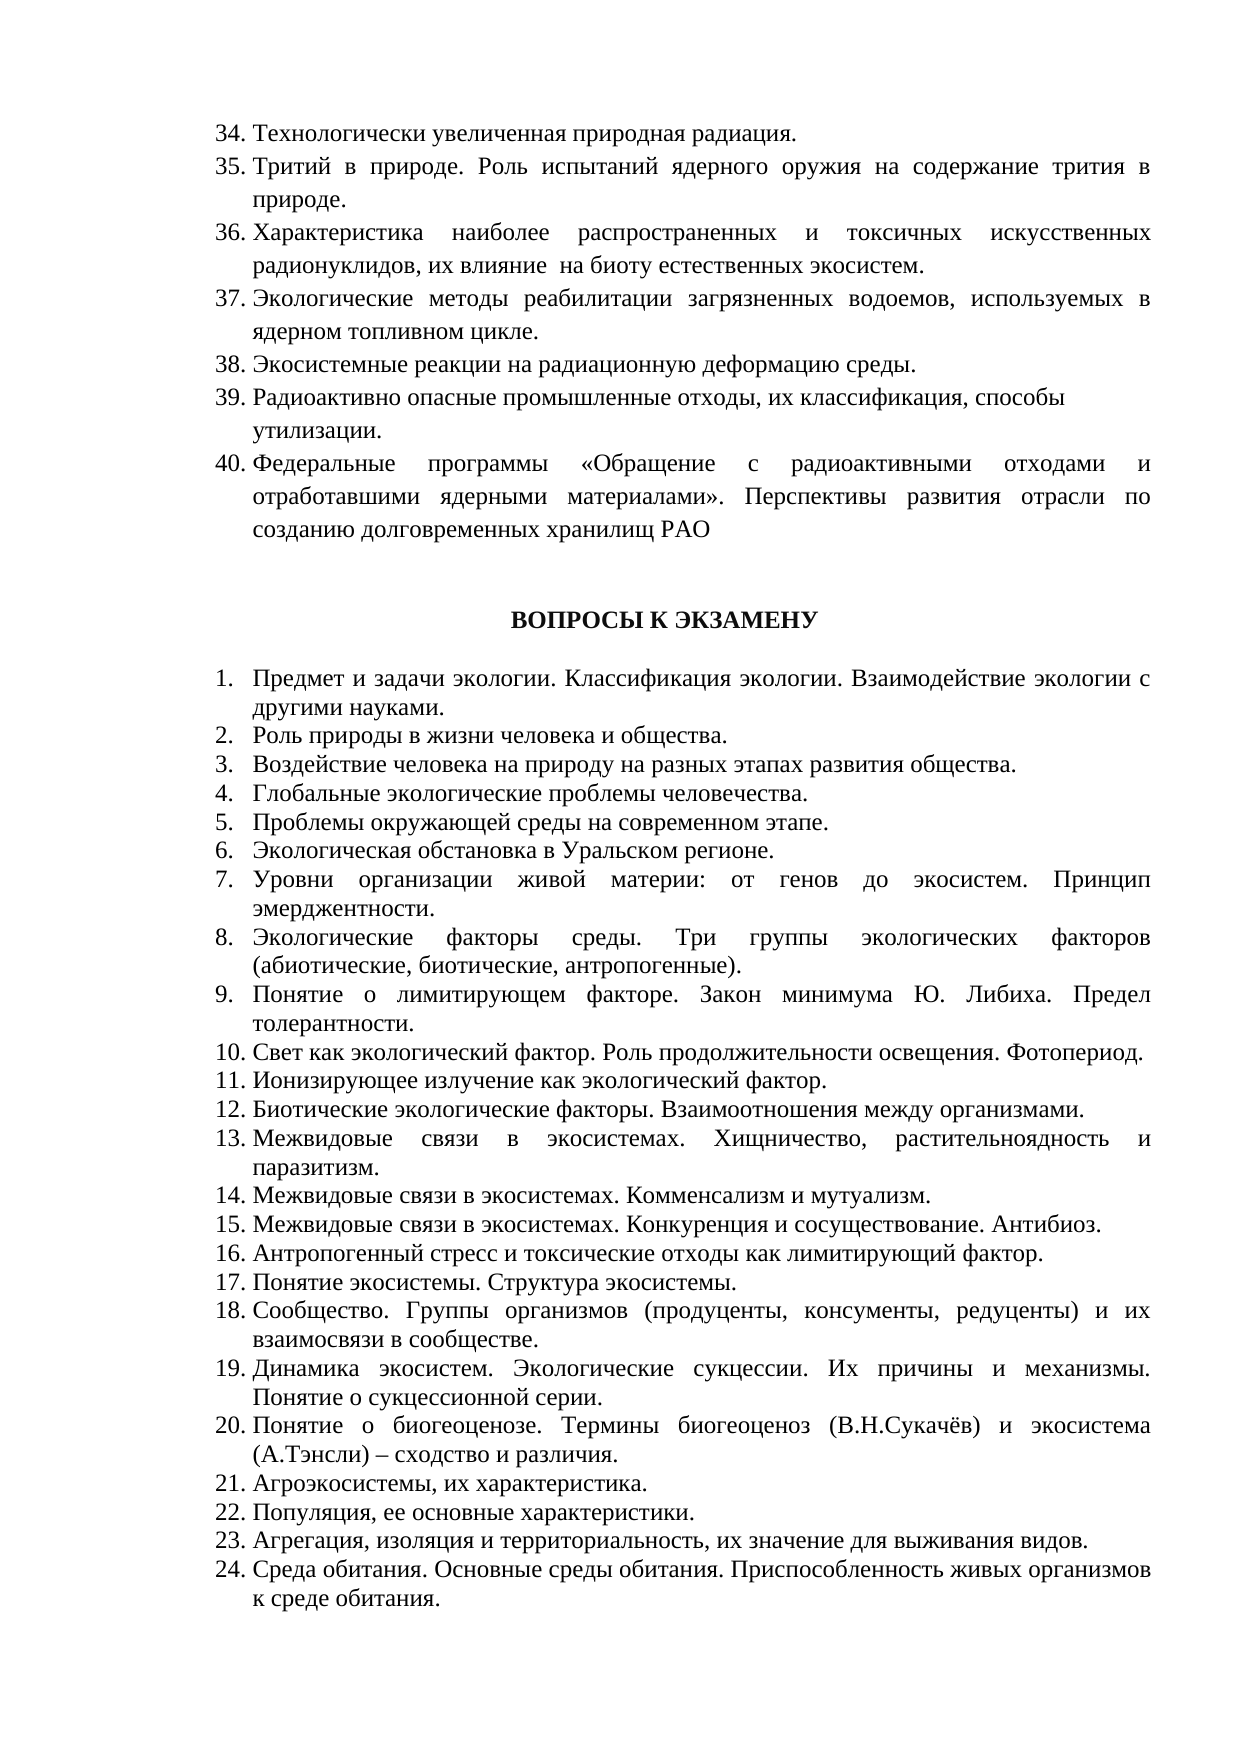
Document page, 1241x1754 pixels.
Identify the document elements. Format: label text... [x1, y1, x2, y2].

list Технологически увеличенная природная радиация. [215, 118, 1152, 147]
list Понятие о лимитирующем факторе. Закон минимума Ю. Либиха. Предел толерантности. [215, 979, 1152, 1037]
list Характеристика наиболее распространенных и токсичных искусственных радионуклидов, их влияние на биоту естественных экосистем. [215, 217, 1152, 279]
list Понятие экосистемы. Структура экосистемы. [215, 1267, 1152, 1295]
list Экологические методы реабилитации загрязненных водоемов, используемых в ядерном топливном цикле. [215, 283, 1152, 345]
text утилизации. [252, 415, 1152, 444]
list Биотические экологические факторы. Взаимоотношения между организмами. [215, 1094, 1152, 1123]
list Глобальные экологические проблемы человечества. [215, 778, 1152, 807]
list Сообщество. Группы организмов (продуценты, консументы, редуценты) и их взаимосвязи в сообществе. [215, 1295, 1152, 1353]
list Свет как экологический фактор. Роль продолжительности освещения. Фотопериод. [215, 1037, 1152, 1065]
list Агрегация, изоляция и территориальность, их значение для выживания видов. [215, 1525, 1152, 1554]
list Тритий в природе. Роль испытаний ядерного оружия на содержание трития в природе. [215, 151, 1152, 213]
list Воздействие человека на природу на разных этапах развития общества. [215, 749, 1152, 778]
list Агроэкосистемы, их характеристика. [215, 1468, 1152, 1497]
list Уровни организации живой материи: от генов до экосистем. Принцип эмерджентности. [215, 864, 1152, 922]
list Экосистемные реакции на радиационную деформацию среды. [215, 349, 1152, 378]
list Динамика экосистем. Экологические сукцессии. Их причины и механизмы. Понятие о сукцессионной серии. [215, 1353, 1152, 1410]
list Экологические факторы среды. Три группы экологических факторов (абиотические, биотические, антропогенные). [215, 922, 1152, 979]
list Межвидовые связи в экосистемах. Хищничество, растительноядность и паразитизм. [215, 1123, 1152, 1180]
list Межвидовые связи в экосистемах. Конкуренция и сосуществование. Антибиоз. [215, 1209, 1152, 1238]
list Среда обитания. Основные среды обитания. Приспособленность живых организмов к среде обитания. [215, 1554, 1152, 1612]
list Популяция, ее основные характеристики. [215, 1497, 1152, 1525]
list Радиоактивно опасные промышленные отходы, их классификация, способы [215, 382, 1152, 411]
list Антропогенный стресс и токсические отходы как лимитирующий фактор. [215, 1238, 1152, 1267]
list Проблемы окружающей среды на современном этапе. [215, 807, 1152, 835]
list Федеральные программы «Обращение с радиоактивными отходами и отработавшими ядерными материалами». Перспективы развития отрасли по созданию долговременных хранилищ РАО [215, 448, 1152, 543]
list Межвидовые связи в экосистемах. Комменсализм и мутуализм. [215, 1180, 1152, 1209]
text ВОПРОСЫ К ЭКЗАМЕНУ [177, 605, 1152, 634]
list Экологическая обстановка в Уральском регионе. [215, 835, 1152, 864]
list Ионизирующее излучение как экологический фактор. [215, 1065, 1152, 1094]
list Роль природы в жизни человека и общества. [215, 720, 1152, 749]
list Понятие о биогеоценозе. Термины биогеоценоз (В.Н.Сукачёв) и экосистема (А.Тэнсли) – сходство и различия. [215, 1410, 1152, 1468]
list Предмет и задачи экологии. Классификация экологии. Взаимодействие экологии с другими науками. [215, 663, 1152, 720]
